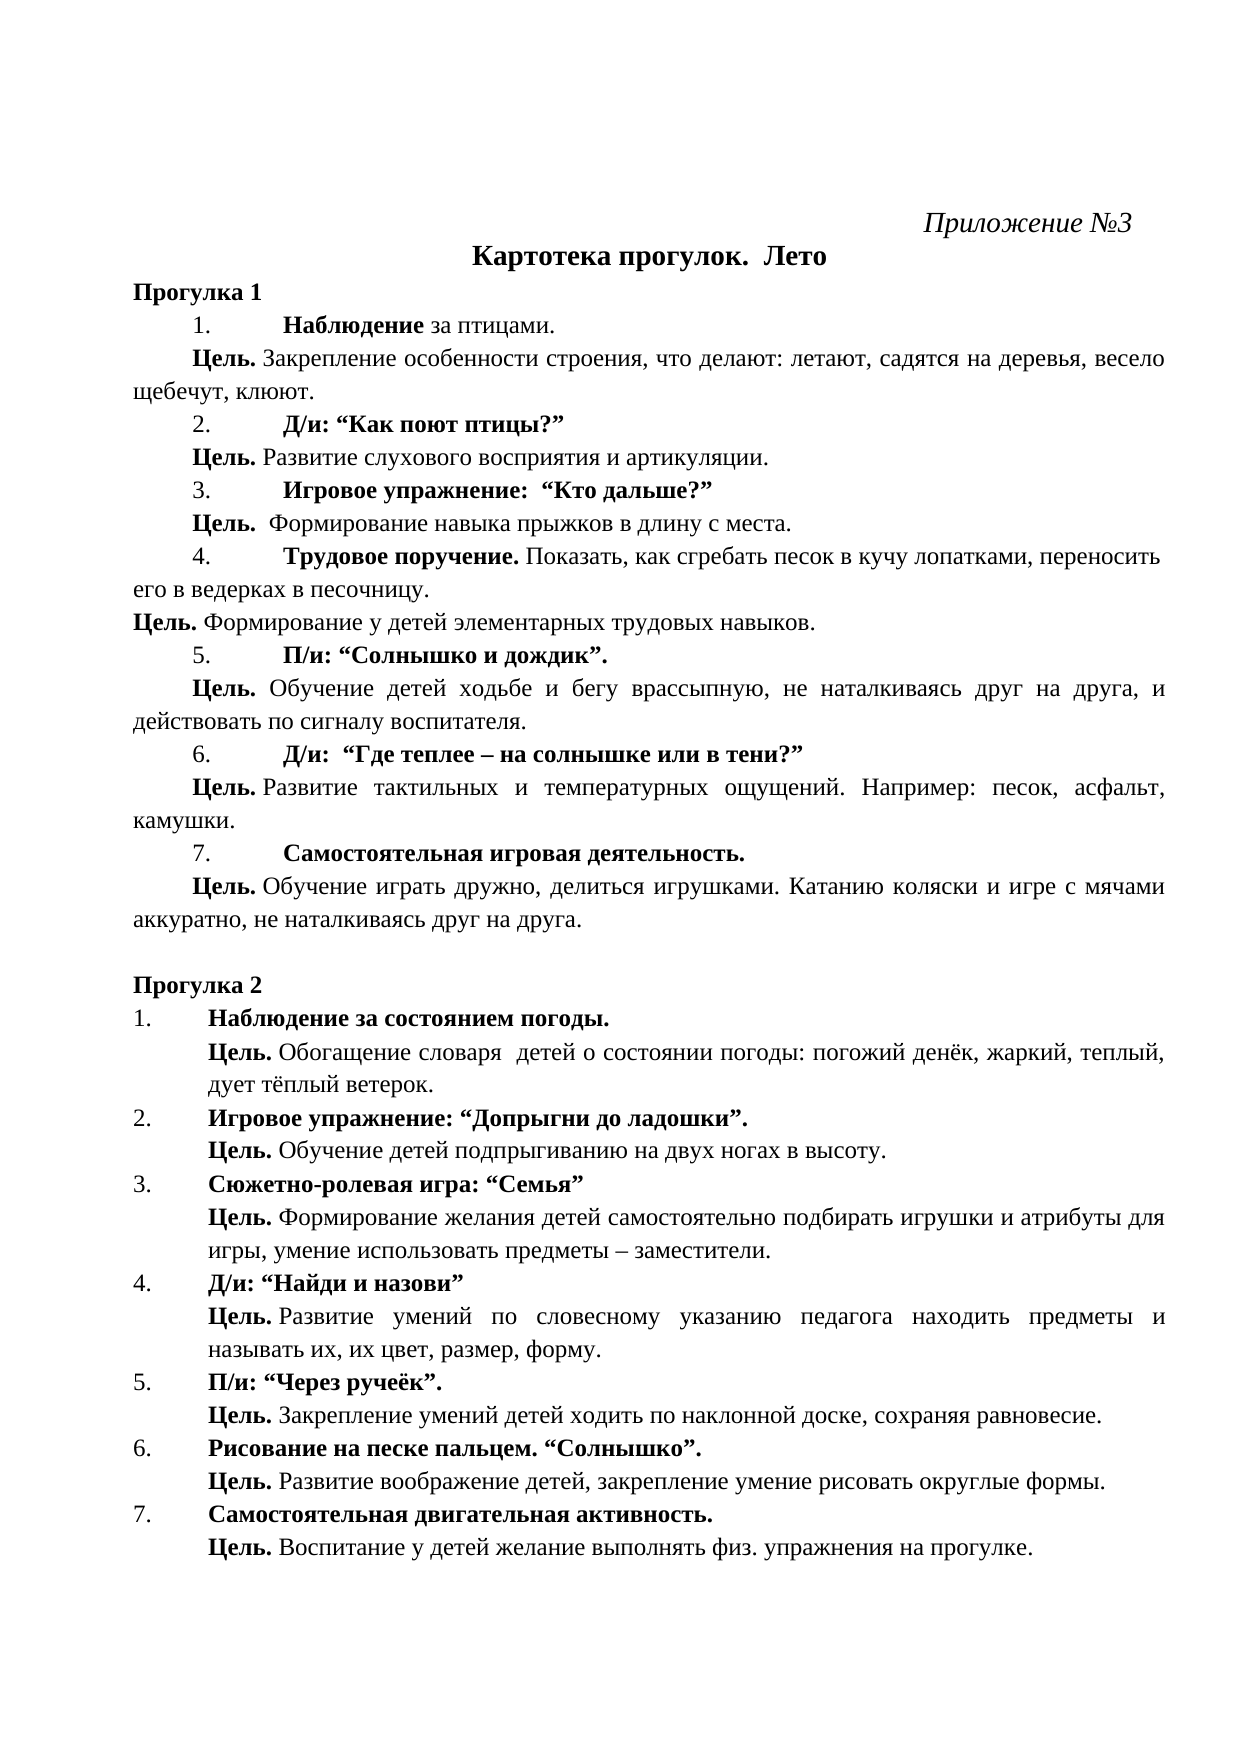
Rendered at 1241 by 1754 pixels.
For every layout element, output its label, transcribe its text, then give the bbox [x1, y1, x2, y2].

list Игровое упражнение: “Допрыгни до ладошки”. [133, 1103, 1166, 1131]
list Д/и: “Найди и назови” [133, 1268, 1166, 1296]
list П/и: “Через ручеёк”. [133, 1367, 1166, 1396]
text Приложение №3 [141, 205, 1158, 238]
list Самостоятельная двигательная активность. [133, 1499, 1166, 1528]
list Игровое упражнение: “Кто дальше?” [133, 475, 1166, 504]
list Самостоятельная игровая деятельность. [133, 838, 1166, 867]
list Наблюдение за состоянием погоды. [133, 1003, 1166, 1032]
text Цель. Воспитание у детей желание выполнять физ. упражнения на прогулке. [208, 1532, 1166, 1561]
text Цель. Обучение детей подпрыгиванию на двух ногах в высоту. [208, 1136, 1166, 1164]
list Рисование на песке пальцем. “Солнышко”. [133, 1433, 1166, 1462]
text Цель. Обучение детей ходьбе и бегу врассыпную, не наталкиваясь друг на друга, и действовать по сигналу воспитателя. [133, 673, 1166, 735]
text Цель. Развитие воображение детей, закрепление умение рисовать округлые формы. [208, 1466, 1166, 1494]
text Цель. Закрепление особенности строения, что делают: летают, садятся на деревья, весело щебечут, клюют. [133, 343, 1166, 405]
list Д/и: “Как поют птицы?” [133, 409, 1166, 438]
text Картотека прогулок. Лето [133, 238, 1166, 272]
text Цель. Развитие умений по словесному указанию педагога находить предметы и называть их, их цвет, размер, форму. [208, 1301, 1166, 1362]
list П/и: “Солнышко и дождик”. [133, 640, 1166, 669]
list Сюжетно-ролевая игра: “Семья” [133, 1169, 1166, 1197]
text Прогулка 1 [133, 277, 1166, 306]
text Цель. Обучение играть дружно, делиться игрушками. Катанию коляски и игре с мячами аккуратно, не наталкиваясь друг на друга. [133, 871, 1166, 933]
text Цель. Формирование желания детей самостоятельно подбирать игрушки и атрибуты для игры, умение использовать предметы – заместители. [208, 1202, 1166, 1263]
text Цель. Развитие слухового восприятия и артикуляции. [133, 442, 1166, 471]
list Трудовое поручение. Показать, как сгребать песок в кучу лопатками, переносить его в ведерках в песочницу. Цель. Формирование у детей элементарных трудовых навыков. [133, 541, 1166, 636]
list Наблюдение за птицами. [133, 310, 1166, 339]
text Цель. Закрепление умений детей ходить по наклонной доске, сохраняя равновесие. [208, 1400, 1166, 1428]
text Цель. Развитие тактильных и температурных ощущений. Например: песок, асфальт, камушки. [133, 772, 1166, 834]
text Прогулка 2 [133, 971, 1166, 999]
list Д/и: “Где теплее – на солнышке или в тени?” [133, 739, 1166, 768]
text Цель. Обогащение словаря детей о состоянии погоды: погожий денёк, жаркий, теплый, дует тёплый ветерок. [208, 1037, 1166, 1098]
text Цель. Формирование навыка прыжков в длину с места. [133, 508, 1166, 537]
